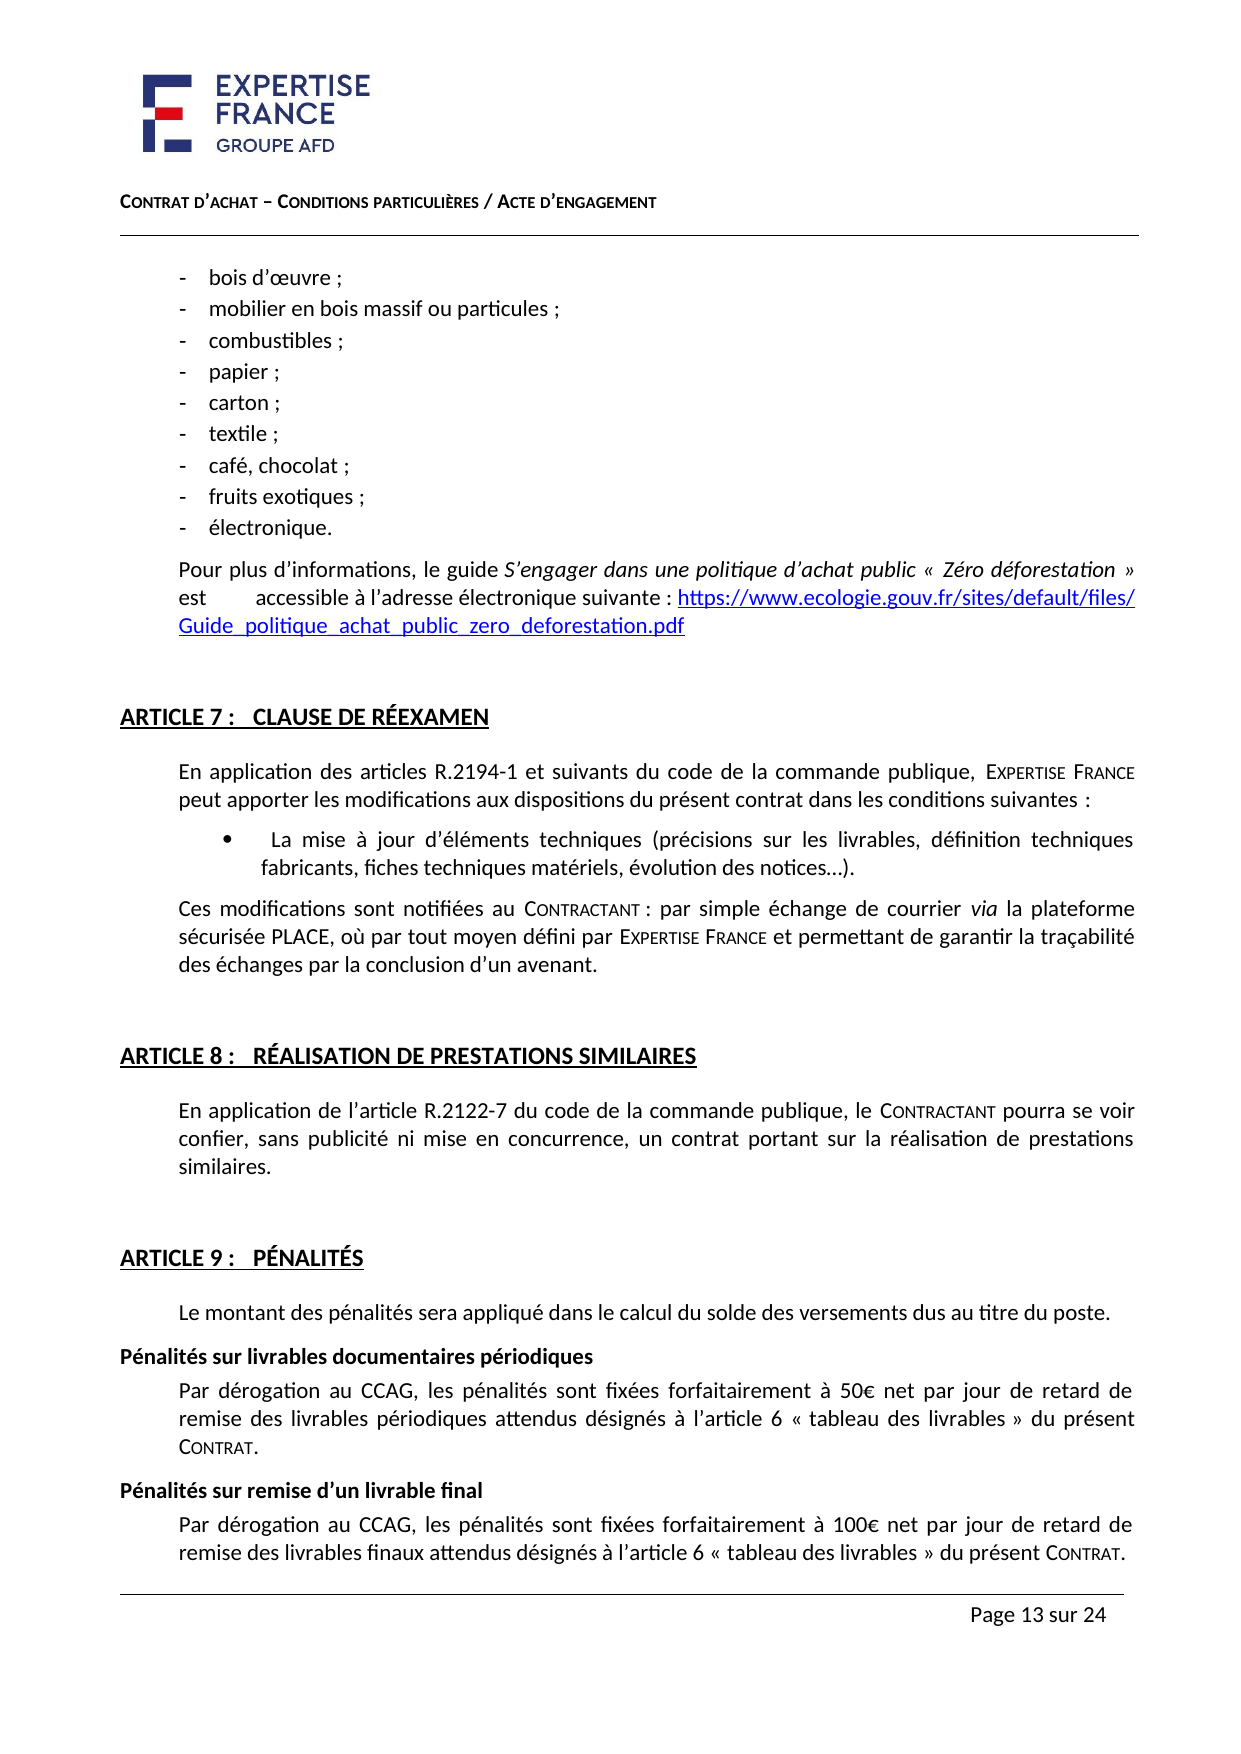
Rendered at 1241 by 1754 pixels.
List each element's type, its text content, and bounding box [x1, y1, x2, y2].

list carton ; [179, 386, 1135, 417]
list En application des articles R.2194-1 et suivants du code de la commande publique, Expertise France peut apporter les modifications aux dispositions du présent contrat dans les conditions suivantes : [178, 757, 1135, 813]
list Ces modifications sont notifiées au Contractant : par simple échange de courrier via la plateforme sécurisée PLACE, où par tout moyen défini par Expertise France et permettant de garantir la traçabilité des échanges par la conclusion d’un avenant. [178, 894, 1135, 978]
list combustibles ; [179, 323, 1135, 355]
list Par dérogation au CCAG, les pénalités sont fixées forfaitairement à 100€ net par jour de retard de remise des livrables finaux attendus désignés à l’article 6 « tableau des livrables » du présent Contrat. [178, 1510, 1135, 1566]
list Pour plus d’informations, le guide S’engager dans une politique d’achat public « Zéro déforestation » est accessible à l’adresse électronique suivante : https://www.ecologie.gouv.fr/sites/default/files/Guide_politique_achat_public_zero_deforestation.pdf [178, 555, 1135, 639]
list pÉnalitÉs [120, 1243, 1135, 1273]
list fruits exotiques ; [179, 480, 1135, 511]
text Le montant des pénalités sera appliqué dans le calcul du solde des versements dus au titre du poste. [178, 1298, 1135, 1326]
list En application de l’article R.2122-7 du code de la commande publique, le Contractant pourra se voir confier, sans publicité ni mise en concurrence, un contrat portant sur la réalisation de prestations similaires. [178, 1096, 1135, 1180]
subtitle Pénalités sur remise d’un livrable final [120, 1473, 1135, 1504]
list La mise à jour d’éléments techniques (précisions sur les livrables, définition techniques fabricants, fiches techniques matériels, évolution des notices…). [223, 825, 1135, 881]
list bois d’œuvre ; [179, 261, 1135, 292]
list café, chocolat ; [179, 448, 1135, 480]
list Clause de réexamen [120, 701, 1135, 732]
list mobilier en bois massif ou particules ; [179, 292, 1135, 323]
list papier ; [179, 355, 1135, 386]
list RÉalisation de prestations similaires [120, 1041, 1135, 1071]
list Par dérogation au CCAG, les pénalités sont fixées forfaitairement à 50€ net par jour de retard de remise des livrables périodiques attendus désignés à l’article 6 « tableau des livrables » du présent Contrat. [178, 1376, 1135, 1460]
picture [120, 41, 397, 183]
subtitle Pénalités sur livrables documentaires périodiques [120, 1339, 1135, 1370]
list textile ; [179, 417, 1135, 448]
list électronique. [179, 511, 1135, 542]
